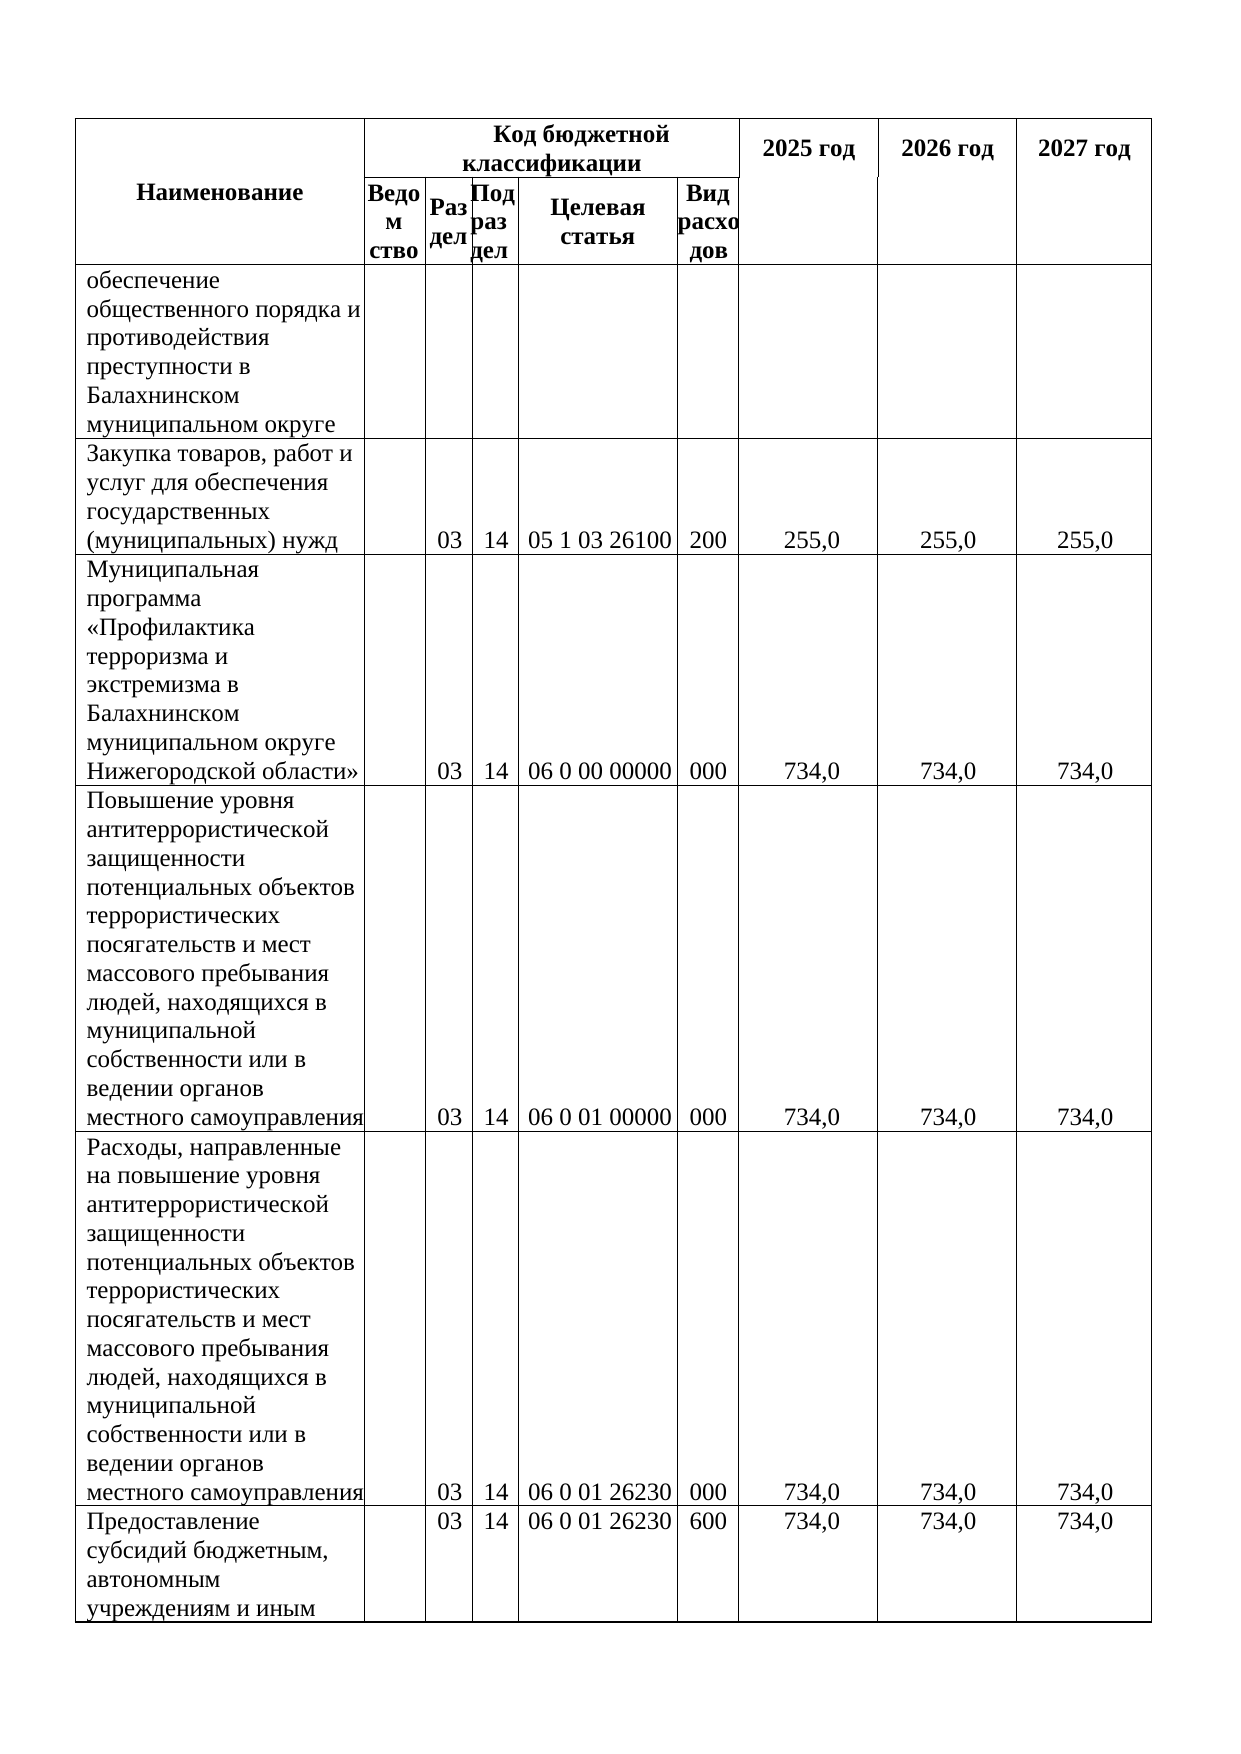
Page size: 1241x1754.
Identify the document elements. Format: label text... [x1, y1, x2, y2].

table_header Наименование [76, 119, 364, 264]
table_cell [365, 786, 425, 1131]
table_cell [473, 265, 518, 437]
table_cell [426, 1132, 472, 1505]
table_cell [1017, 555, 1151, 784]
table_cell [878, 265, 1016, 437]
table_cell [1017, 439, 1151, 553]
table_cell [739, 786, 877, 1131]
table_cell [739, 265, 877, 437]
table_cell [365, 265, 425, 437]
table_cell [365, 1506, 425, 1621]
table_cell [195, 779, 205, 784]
table_cell Вид расходов [678, 178, 738, 264]
table_cell [1017, 177, 1151, 264]
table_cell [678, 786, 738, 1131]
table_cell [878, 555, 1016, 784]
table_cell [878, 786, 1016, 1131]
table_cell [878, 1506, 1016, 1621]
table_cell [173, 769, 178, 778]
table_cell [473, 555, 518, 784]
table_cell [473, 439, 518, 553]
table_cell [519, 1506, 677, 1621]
table_cell [878, 177, 1016, 264]
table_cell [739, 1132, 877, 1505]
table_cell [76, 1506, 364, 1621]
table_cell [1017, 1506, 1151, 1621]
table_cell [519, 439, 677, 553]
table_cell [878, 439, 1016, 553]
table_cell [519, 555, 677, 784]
table_cell Целевая статья [519, 178, 677, 264]
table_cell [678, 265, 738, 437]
table_header 2025 год [740, 119, 878, 177]
table_cell Под раз дел [473, 178, 518, 264]
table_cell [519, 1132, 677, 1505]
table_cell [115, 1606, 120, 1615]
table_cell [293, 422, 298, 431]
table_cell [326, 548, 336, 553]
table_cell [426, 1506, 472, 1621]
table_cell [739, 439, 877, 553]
table_cell Раз дел [426, 178, 472, 264]
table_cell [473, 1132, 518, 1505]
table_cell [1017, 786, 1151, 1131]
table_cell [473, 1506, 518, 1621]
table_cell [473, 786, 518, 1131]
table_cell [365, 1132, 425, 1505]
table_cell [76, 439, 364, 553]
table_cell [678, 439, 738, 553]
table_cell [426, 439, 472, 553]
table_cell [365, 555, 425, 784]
table_cell Ведом ство [365, 178, 425, 264]
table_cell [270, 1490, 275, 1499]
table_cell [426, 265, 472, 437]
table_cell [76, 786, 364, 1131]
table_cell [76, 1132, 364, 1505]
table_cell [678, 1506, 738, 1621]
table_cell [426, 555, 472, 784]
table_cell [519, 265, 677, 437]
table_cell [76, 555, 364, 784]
table_cell [739, 177, 877, 264]
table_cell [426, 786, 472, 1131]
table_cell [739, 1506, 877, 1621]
table_header 2027 год [1017, 119, 1151, 177]
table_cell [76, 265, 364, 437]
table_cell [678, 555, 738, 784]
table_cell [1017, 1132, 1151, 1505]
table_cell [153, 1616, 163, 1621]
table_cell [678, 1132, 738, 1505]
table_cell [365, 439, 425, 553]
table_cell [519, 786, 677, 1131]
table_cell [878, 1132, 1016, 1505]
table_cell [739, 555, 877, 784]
table_header 2026 год [879, 119, 1016, 177]
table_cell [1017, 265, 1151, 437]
table_header Код бюджетной классификации [365, 119, 739, 177]
